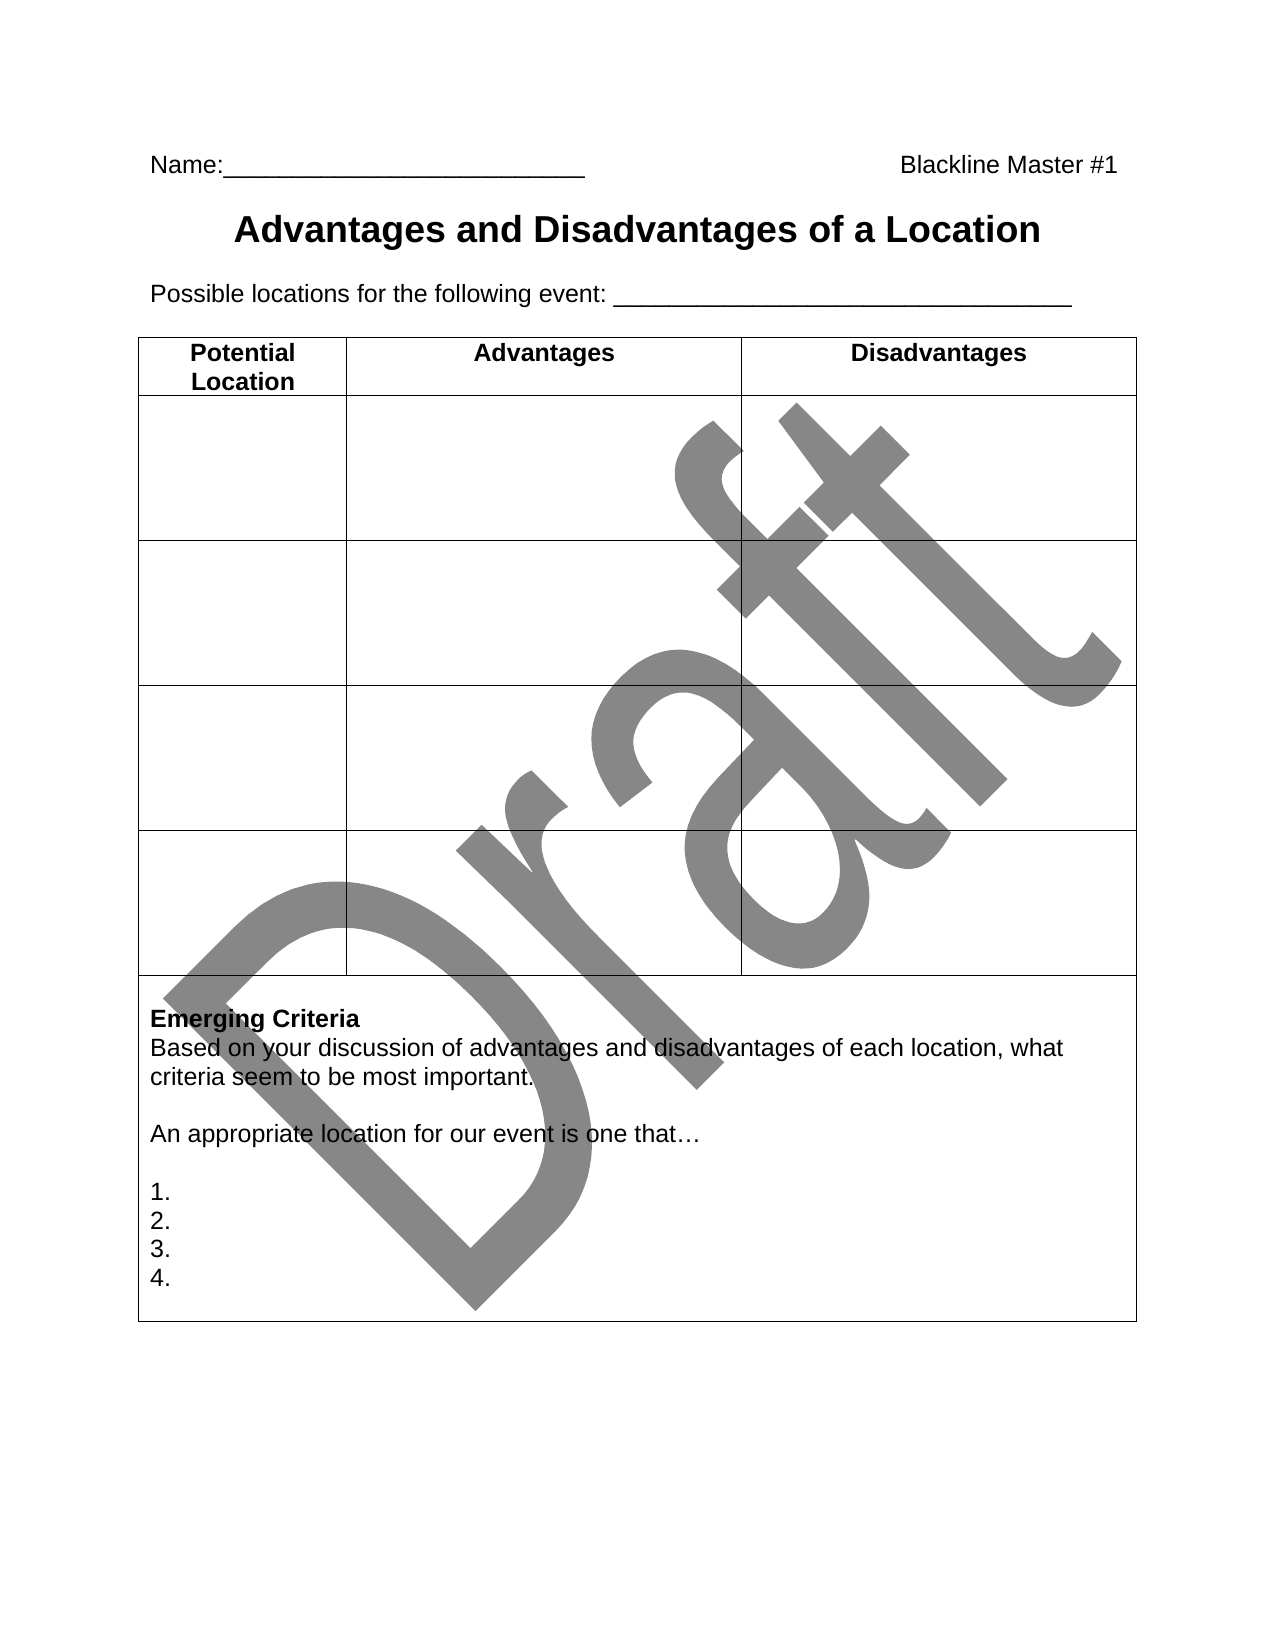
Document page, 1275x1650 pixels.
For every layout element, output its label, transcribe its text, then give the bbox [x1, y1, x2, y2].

table_cell [347, 541, 741, 685]
table_cell [347, 396, 741, 540]
text Name:__________________________ Blackline Master #1 [150, 150, 1125, 179]
table_cell [139, 396, 346, 540]
table_cell [742, 541, 1136, 685]
table_cell [139, 686, 346, 830]
text Advantages and Disadvantages of a Location [150, 207, 1125, 251]
table_header Disadvantages [742, 338, 1136, 395]
table_header Potential Location [139, 338, 346, 395]
table_cell [742, 396, 1136, 540]
table_header Advantages [347, 338, 741, 395]
text Possible locations for the following event: _________________________________ [150, 279, 1125, 308]
table_cell [139, 831, 346, 974]
table_cell [742, 831, 1136, 974]
table_cell [742, 686, 1136, 830]
table_cell [347, 831, 741, 974]
table_cell [139, 541, 346, 685]
table_cell [347, 686, 741, 830]
table_cell Emerging Criteria Based on your discussion of advantages and disadvantages of each location, what criteria seem to be most important. An appropriate location for our event is one that… 1. 2. 3. 4. [139, 976, 1136, 1321]
